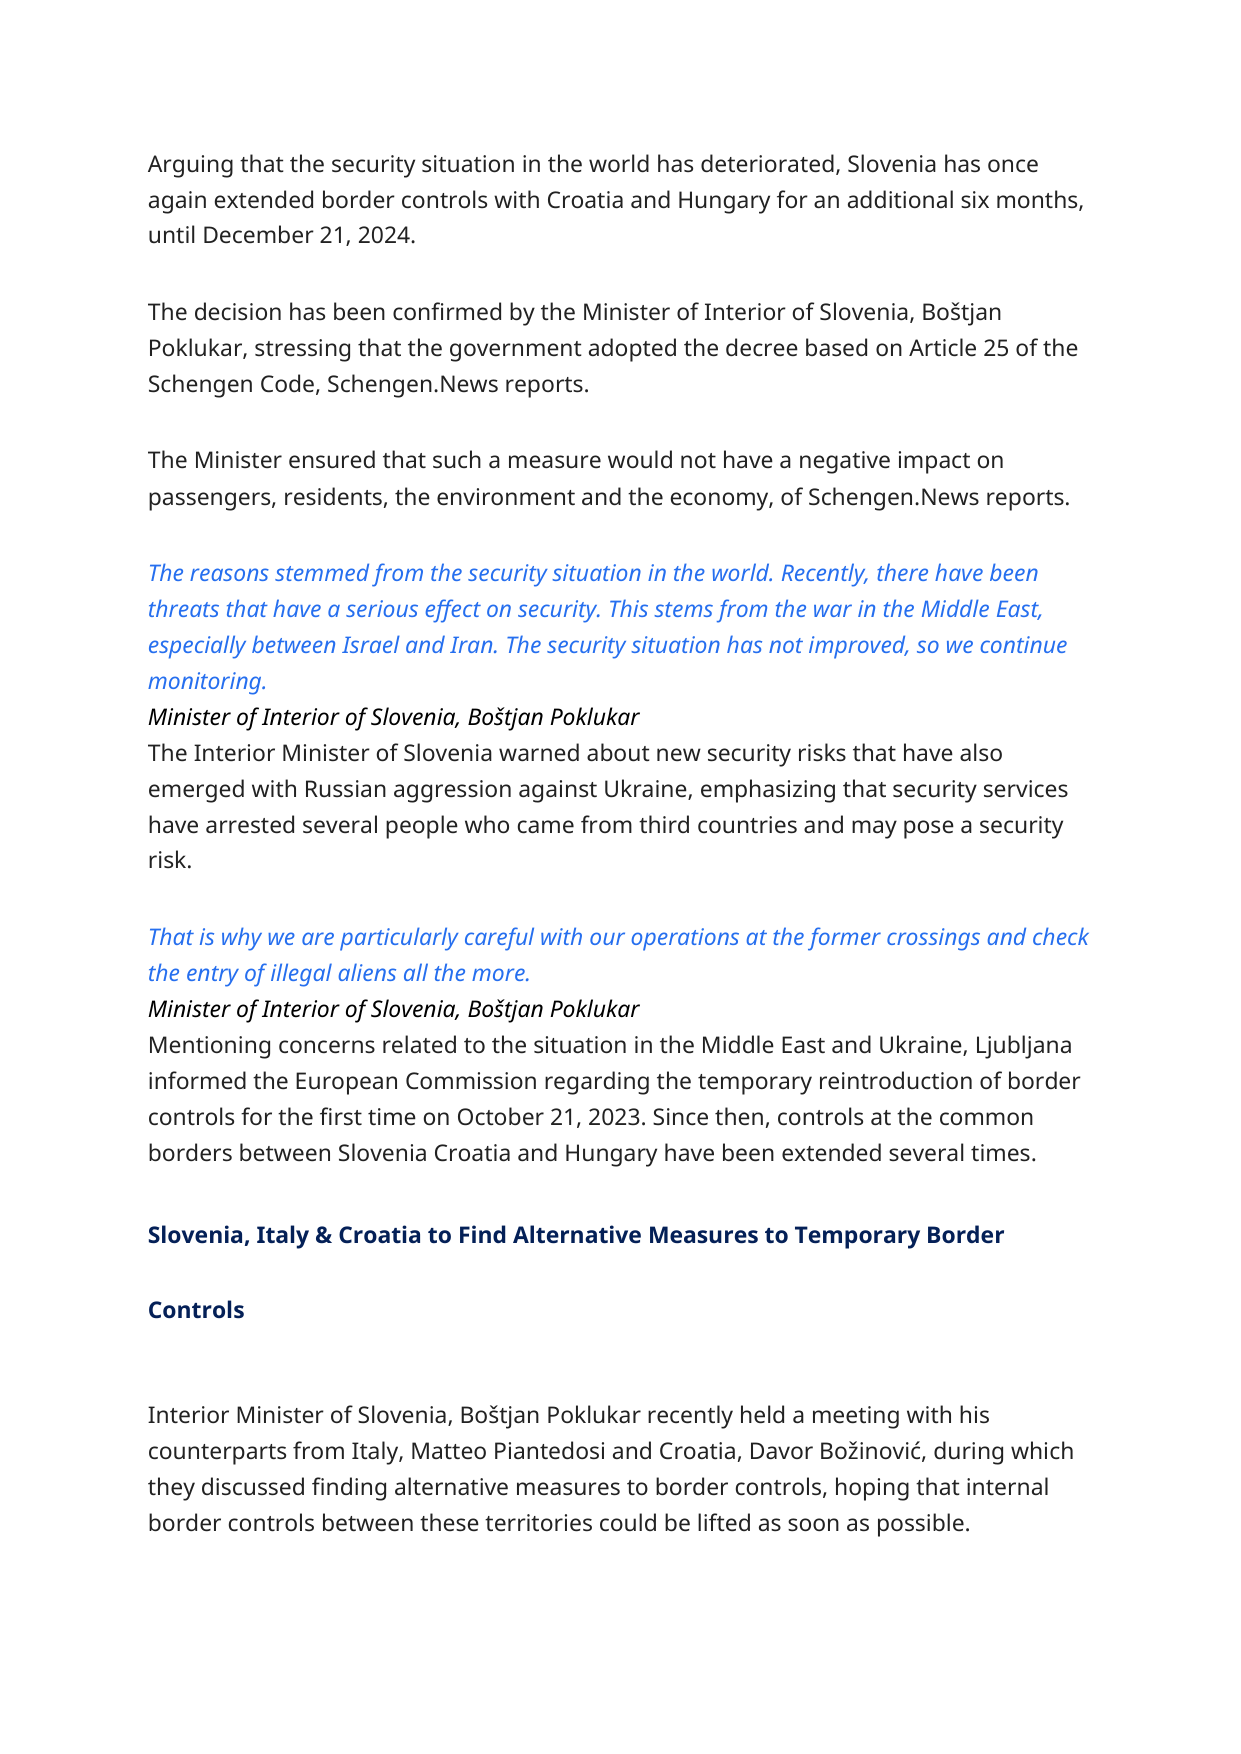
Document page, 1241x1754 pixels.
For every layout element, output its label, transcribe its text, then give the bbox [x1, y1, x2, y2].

subtitle Slovenia, Italy & Croatia to Find Alternative Measures to Temporary Border Controls [148, 1219, 1093, 1325]
text The Minister ensured that such a measure would not have a negative impact on passengers, residents, the environment and the economy, of Schengen.News reports. [148, 444, 1093, 512]
text Mentioning concerns related to the situation in the Middle East and Ukraine, Ljubljana informed the European Commission regarding the temporary reintroduction of border controls for the first time on October 21, 2023. Since then, controls at the common borders between Slovenia Croatia and Hungary have been extended several times. [148, 1029, 1093, 1168]
text Minister of Interior of Slovenia, Boštjan Poklukar [148, 701, 1093, 732]
text The decision has been confirmed by the Minister of Interior of Slovenia, Boštjan Poklukar, stressing that the government adopted the decree based on Article 25 of the Schengen Code, Schengen.News reports. [148, 296, 1093, 399]
text Interior Minister of Slovenia, Boštjan Poklukar recently held a meeting with his counterparts from Italy, Matteo Piantedosi and Croatia, Davor Božinović, during which they discussed finding alternative measures to border controls, hoping that internal border controls between these territories could be lifted as soon as possible. [148, 1399, 1093, 1538]
text That is why we are particularly careful with our operations at the former crossings and check the entry of illegal aliens all the more. [148, 921, 1093, 988]
text The reasons stemmed from the security situation in the world. Recently, there have been threats that have a serious effect on security. This stems from the war in the Middle East, especially between Israel and Iran. The security situation has not improved, so we continue monitoring. [148, 557, 1093, 696]
text Arguing that the security situation in the world has deteriorated, Slovenia has once again extended border controls with Croatia and Hungary for an additional six months, until December 21, 2024. [148, 148, 1093, 251]
text Minister of Interior of Slovenia, Boštjan Poklukar [148, 993, 1093, 1024]
text The Interior Minister of Slovenia warned about new security risks that have also emerged with Russian aggression against Ukraine, emphasizing that security services have arrested several people who came from third countries and may pose a security risk. [148, 737, 1093, 876]
